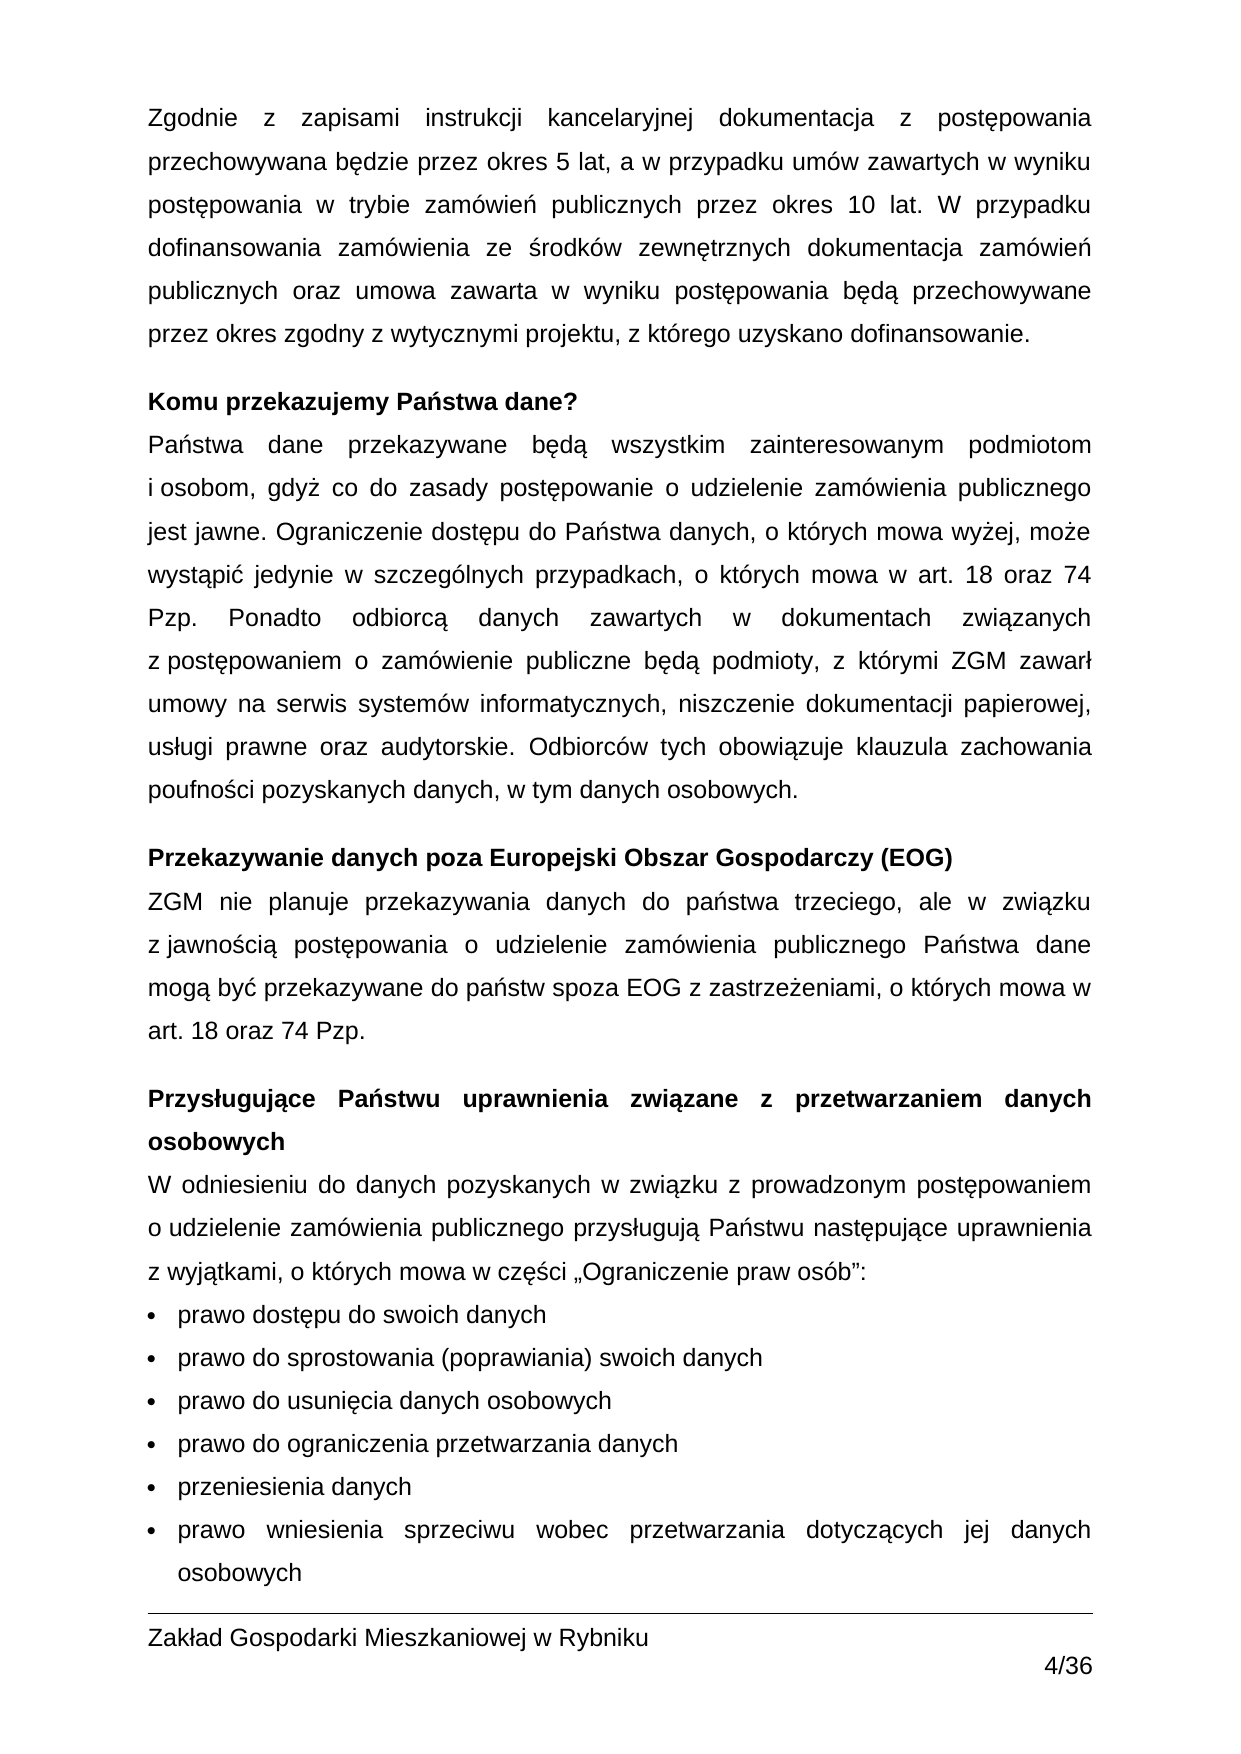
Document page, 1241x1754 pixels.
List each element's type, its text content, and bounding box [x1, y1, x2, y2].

list prawo do usunięcia danych osobowych [148, 1386, 1093, 1415]
list prawo dostępu do swoich danych [148, 1300, 1093, 1328]
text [148, 103, 1093, 348]
text W odniesieniu do danych pozyskanych w związku z prowadzonym postępowaniem o udzielenie zamówienia publicznego przysługują Państwu następujące uprawnienia z wyjątkami, o których mowa w części „Ograniczenie praw osób”: [148, 1170, 1093, 1285]
list prawo wniesienia sprzeciwu wobec przetwarzania dotyczących jej danych osobowych [148, 1515, 1093, 1587]
list prawo do ograniczenia przetwarzania danych [148, 1429, 1093, 1458]
text ZGM nie planuje przekazywania danych do państwa trzeciego, ale w związku z jawnością postępowania o udzielenie zamówienia publicznego Państwa dane mogą być przekazywane do państw spoza EOG z zastrzeżeniami, o których mowa w art. 18 oraz 74 Pzp. [148, 887, 1093, 1045]
text Komu przekazujemy Państwa dane? [148, 387, 1093, 416]
text Przekazywanie danych poza Europejski Obszar Gospodarczy (EOG) [148, 843, 1093, 872]
text Przysługujące Państwu uprawnienia związane z przetwarzaniem danych osobowych [148, 1084, 1093, 1156]
list przeniesienia danych [148, 1472, 1093, 1501]
list prawo do sprostowania (poprawiania) swoich danych [148, 1343, 1093, 1372]
text Państwa dane przekazywane będą wszystkim zainteresowanym podmiotom i osobom, gdyż co do zasady postępowanie o udzielenie zamówienia publicznego jest jawne. Ograniczenie dostępu do Państwa danych, o których mowa wyżej, może wystąpić jedynie w szczególnych przypadkach, o których mowa w art. 18 oraz 74 Pzp. Ponadto odbiorcą danych zawartych w dokumentach związanych z postępowaniem o zamówienie publiczne będą podmioty, z którymi ZGM zawarł umowy na serwis systemów informatycznych, niszczenie dokumentacji papierowej, usługi prawne oraz audytorskie. Odbiorców tych obowiązuje klauzula zachowania poufności pozyskanych danych, w tym danych osobowych. [148, 430, 1093, 804]
